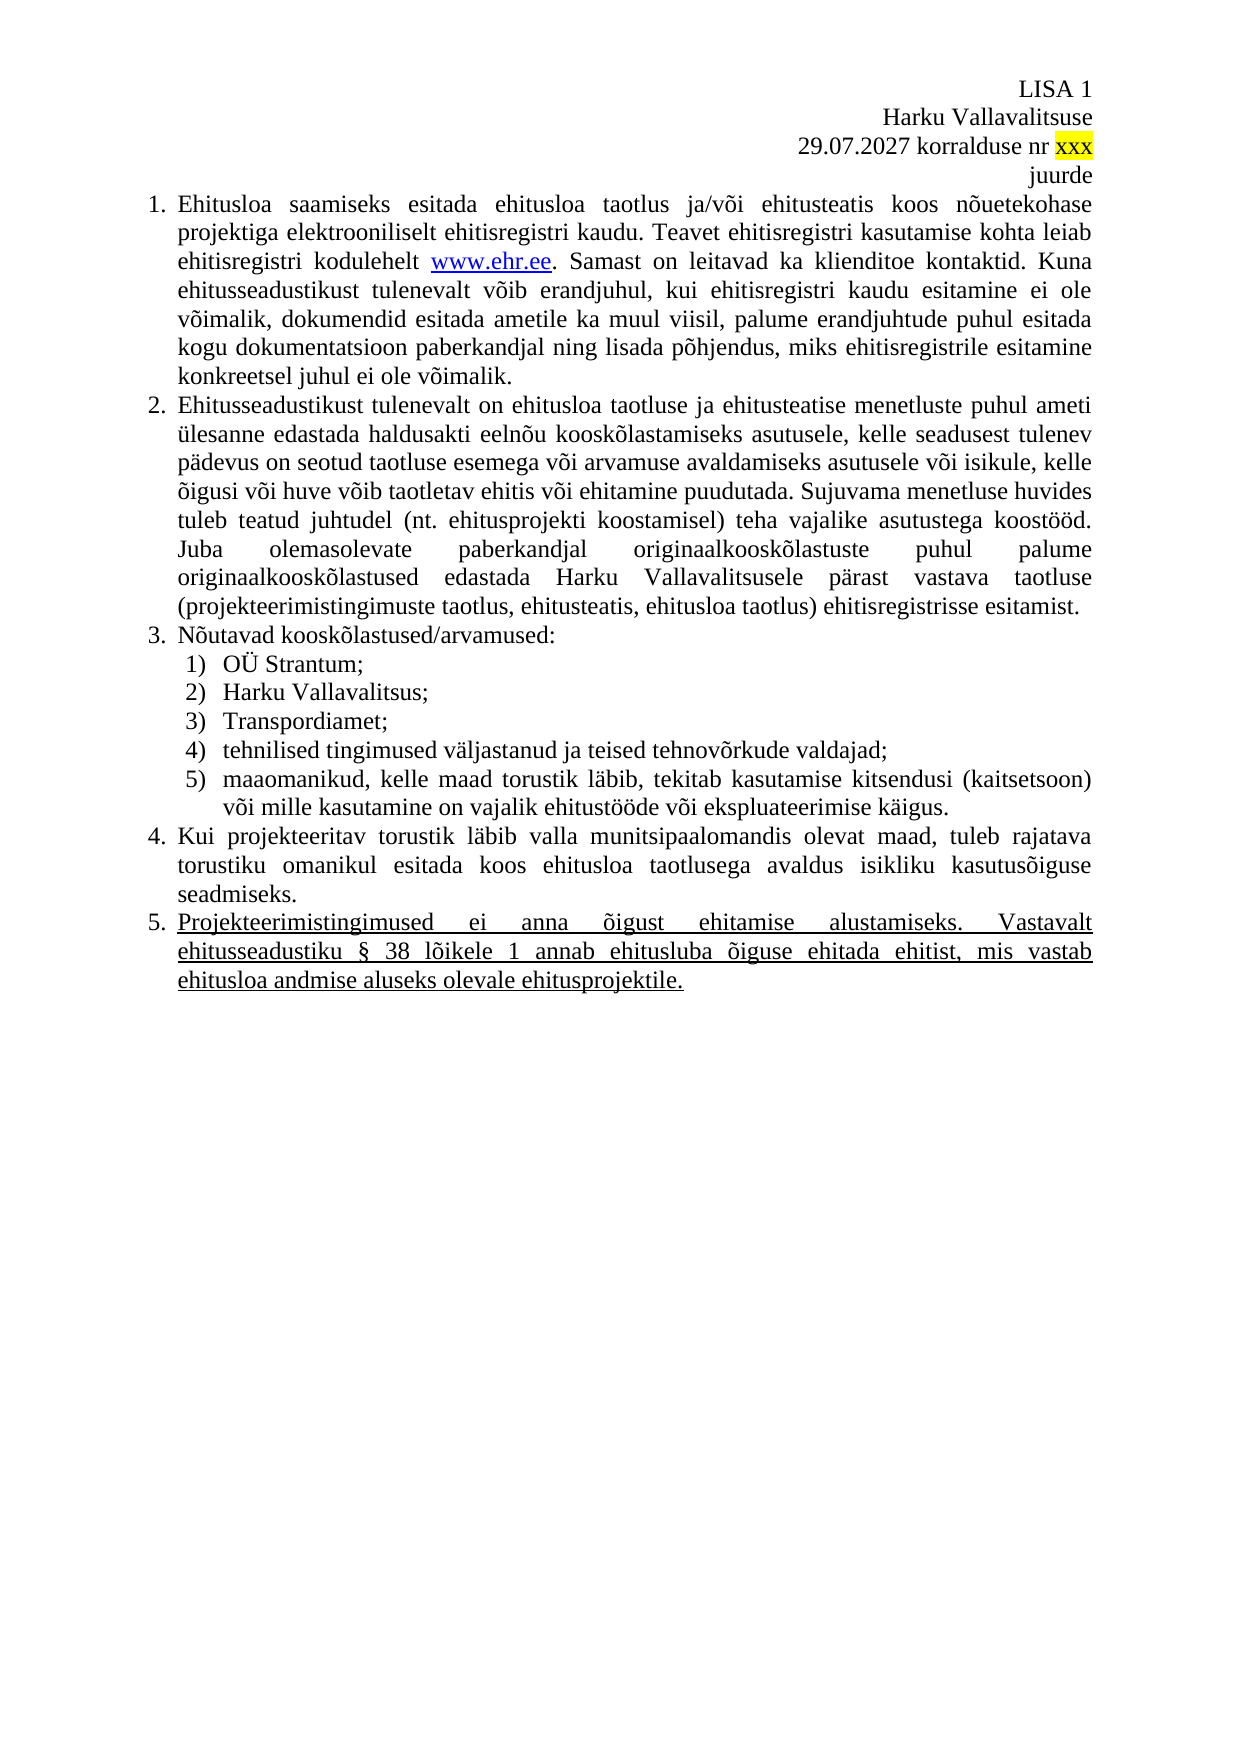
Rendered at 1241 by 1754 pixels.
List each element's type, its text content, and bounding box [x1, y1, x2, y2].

list Ehitusloa saamiseks esitada ehitusloa taotlus ja/või ehitusteatis koos nõuetekohase projektiga elektrooniliselt ehitisregistri kaudu. Teavet ehitisregistri kasutamise kohta leiab ehitisregistri kodulehelt www.ehr.ee. Samast on leitavad ka klienditoe kontaktid. Kuna ehitusseadustikust tulenevalt võib erandjuhul, kui ehitisregistri kaudu esitamine ei ole võimalik, dokumendid esitada ametile ka muul viisil, palume erandjuhtude puhul esitada kogu dokumentatsioon paberkandjal ning lisada põhjendus, miks ehitisregistrile esitamine konkreetsel juhul ei ole võimalik. [148, 189, 1093, 390]
list tehnilised tingimused väljastanud ja teised tehnovõrkude valdajad; [185, 735, 1093, 764]
list Transpordiamet; [185, 706, 1093, 735]
list Projekteerimistingimused ei anna õigust ehitamise alustamiseks. Vastavalt ehitusseadustiku § 38 lõikele 1 annab ehitusluba õiguse ehitada ehitist, mis vastab ehitusloa andmise aluseks olevale ehitusprojektile. [148, 907, 1093, 994]
list Nõutavad kooskõlastused/arvamused: [148, 620, 1093, 649]
list Kui projekteeritav torustik läbib valla munitsipaalomandis olevat maad, tuleb rajatava torustiku omanikul esitada koos ehitusloa taotlusega avaldus isikliku kasutusõiguse seadmiseks. [148, 821, 1093, 907]
list OÜ Strantum; [185, 649, 1093, 677]
list maaomanikud, kelle maad torustik läbib, tekitab kasutamise kitsendusi (kaitsetsoon) või mille kasutamine on vajalik ehitustööde või ekspluateerimise käigus. [185, 764, 1093, 821]
list Harku Vallavalitsus; [185, 677, 1093, 706]
list Ehitusseadustikust tulenevalt on ehitusloa taotluse ja ehitusteatise menetluste puhul ameti ülesanne edastada haldusakti eelnõu kooskõlastamiseks asutusele, kelle seadusest tulenev pädevus on seotud taotluse esemega või arvamuse avaldamiseks asutusele või isikule, kelle õigusi või huve võib taotletav ehitis või ehitamine puudutada. Sujuvama menetluse huvides tuleb teatud juhtudel (nt. ehitusprojekti koostamisel) teha vajalike asutustega koostööd. Juba olemasolevate paberkandjal originaalkooskõlastuste puhul palume originaalkooskõlastused edastada Harku Vallavalitsusele pärast vastava taotluse (projekteerimistingimuste taotlus, ehitusteatis, ehitusloa taotlus) ehitisregistrisse esitamist. [148, 390, 1093, 620]
